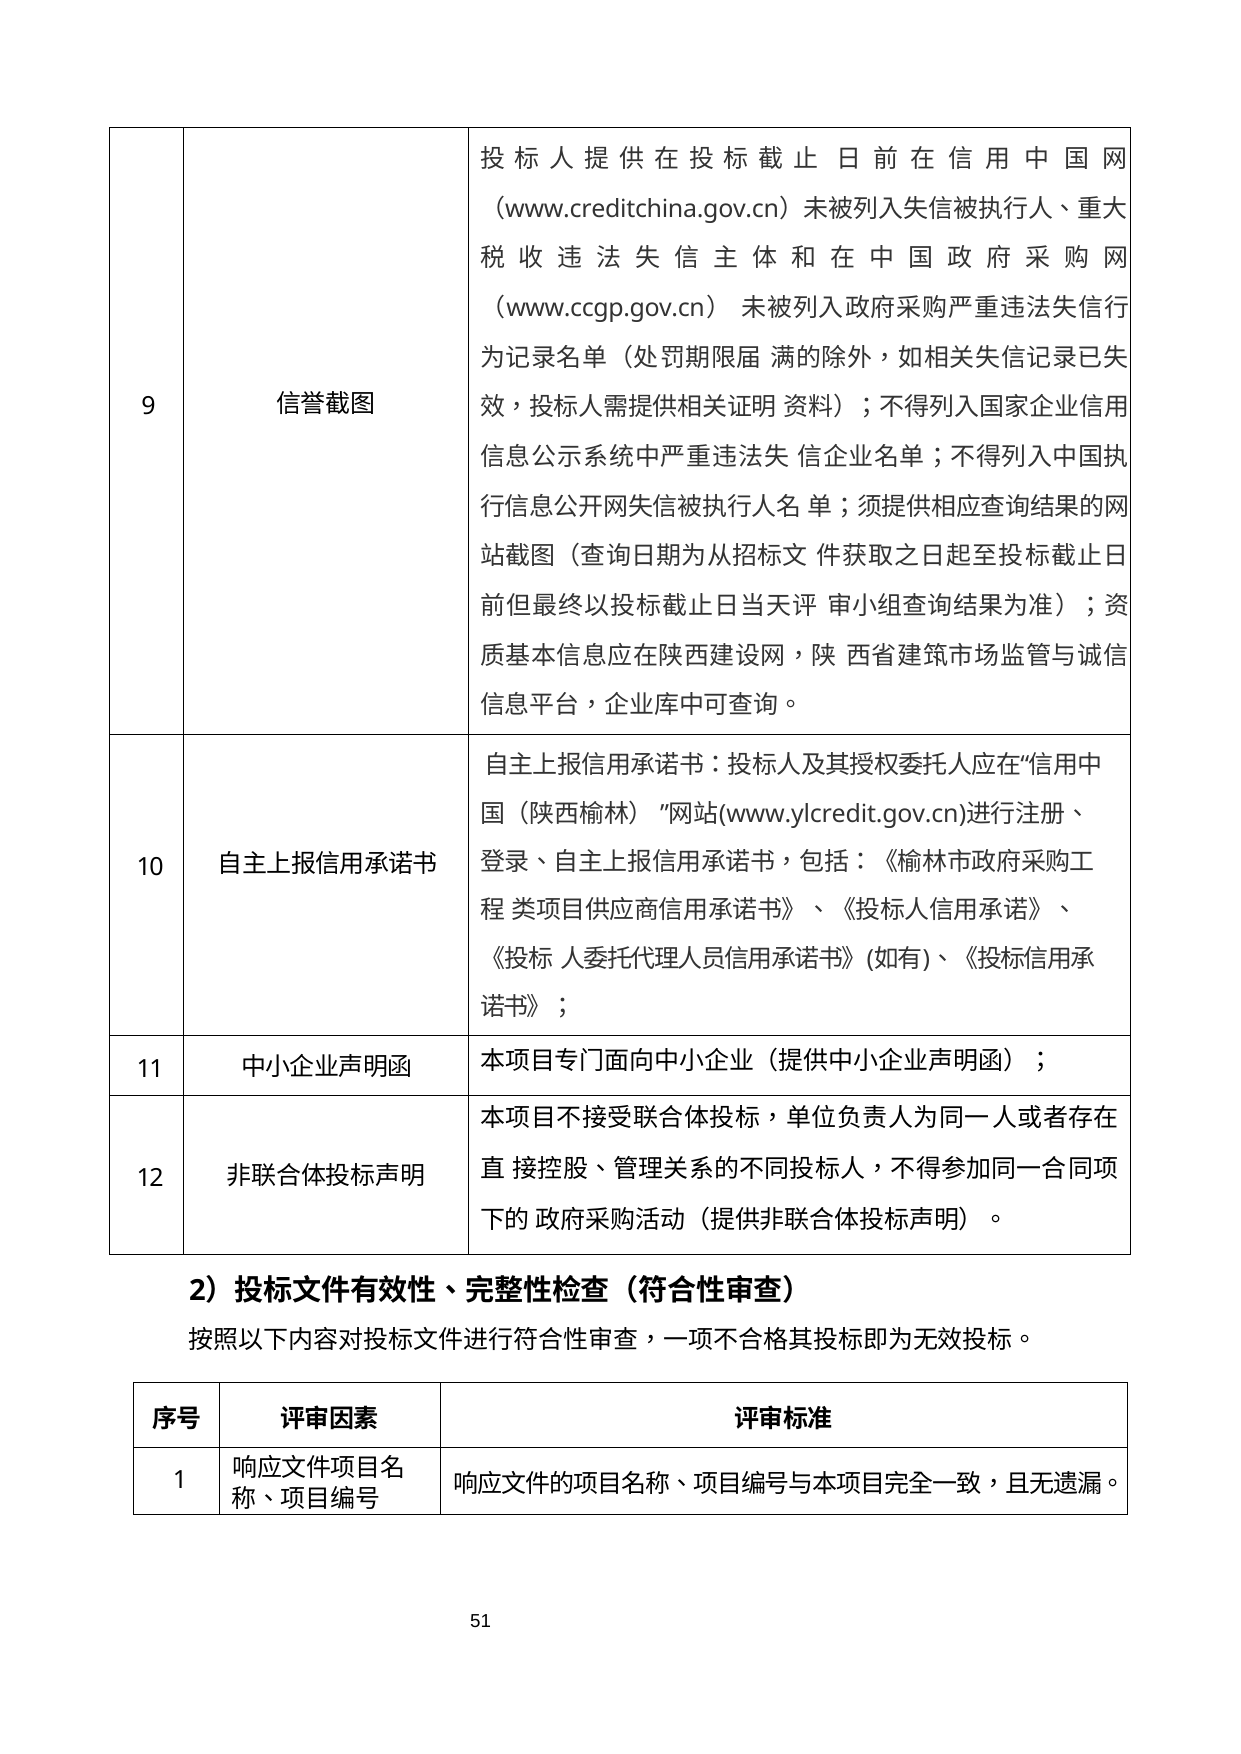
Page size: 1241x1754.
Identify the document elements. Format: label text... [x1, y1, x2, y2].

table_cell 中小企业声明函 [184, 1036, 468, 1094]
table_cell 响应文件的项目名称、项目编号与本项目完全一致，且无遗漏。 [441, 1448, 1127, 1514]
table_cell 非联合体投标声明 [184, 1096, 468, 1254]
text 按照以下内容对投标文件进行符合性审查，一项不合格其投标即为无效投标。 [189, 1324, 1131, 1355]
table_header 评审标准 [441, 1383, 1127, 1447]
table_cell 响应文件项目名 称、项目编号 [220, 1448, 440, 1514]
table_cell 10 [110, 735, 183, 1035]
table_cell 1 [134, 1448, 219, 1514]
table_header 序号 [134, 1383, 219, 1447]
table_cell 本项目不接受联合体投标，单位负责人为同一人或者存在直 接控股、管理关系的不同投标人，不得参加同一合同项下的 政府采购活动（提供非联合体投标声明）。 [469, 1096, 1130, 1254]
text 2）投标文件有效性、完整性检查（符合性审查） [189, 1272, 1131, 1308]
table_cell 11 [110, 1036, 183, 1094]
table_header 投 标 人 提 供 在 投 标 截 止 日 前 在 信 用 中 国 网 （www.creditchina.gov.cn）未被列入失信被执行人、重大 税收违法失信主体和在中国政府采购网（www.ccgp.gov.cn） 未被列入政府采购严重违法失信行为记录名单（处罚期限届 满的除外，如相关失信记录已失效，投标人需提供相关证明 资料）；不得列入国家企业信用信息公示系统中严重违法失 信企业名单；不得列入中国执行信息公开网失信被执行人名 单；须提供相应查询结果的网站截图（查询日期为从招标文 件获取之日起至投标截止日前但最终以投标截止日当天评 审小组查询结果为准）；资质基本信息应在陕西建设网，陕 西省建筑市场监管与诚信信息平台，企业库中可查询。 [469, 128, 1130, 734]
table_header 评审因素 [220, 1383, 440, 1447]
table_cell 自主上报信用承诺书 [184, 735, 468, 1035]
table_header 9 [110, 128, 183, 734]
table_cell 自主上报信用承诺书：投标人及其授权委托人应在“信用中 国（陕西榆林） ”网站(www.ylcredit.gov.cn)进行注册、 登录、自主上报信用承诺书，包括：《榆林市政府采购工程 类项目供应商信用承诺书》、《投标人信用承诺》、《投标 人委托代理人员信用承诺书》(如有)、《投标信用承诺书》； [469, 735, 1130, 1035]
table_header 信誉截图 [184, 128, 468, 734]
table_cell 12 [110, 1096, 183, 1254]
table_cell 本项目专门面向中小企业（提供中小企业声明函）； [469, 1036, 1130, 1094]
